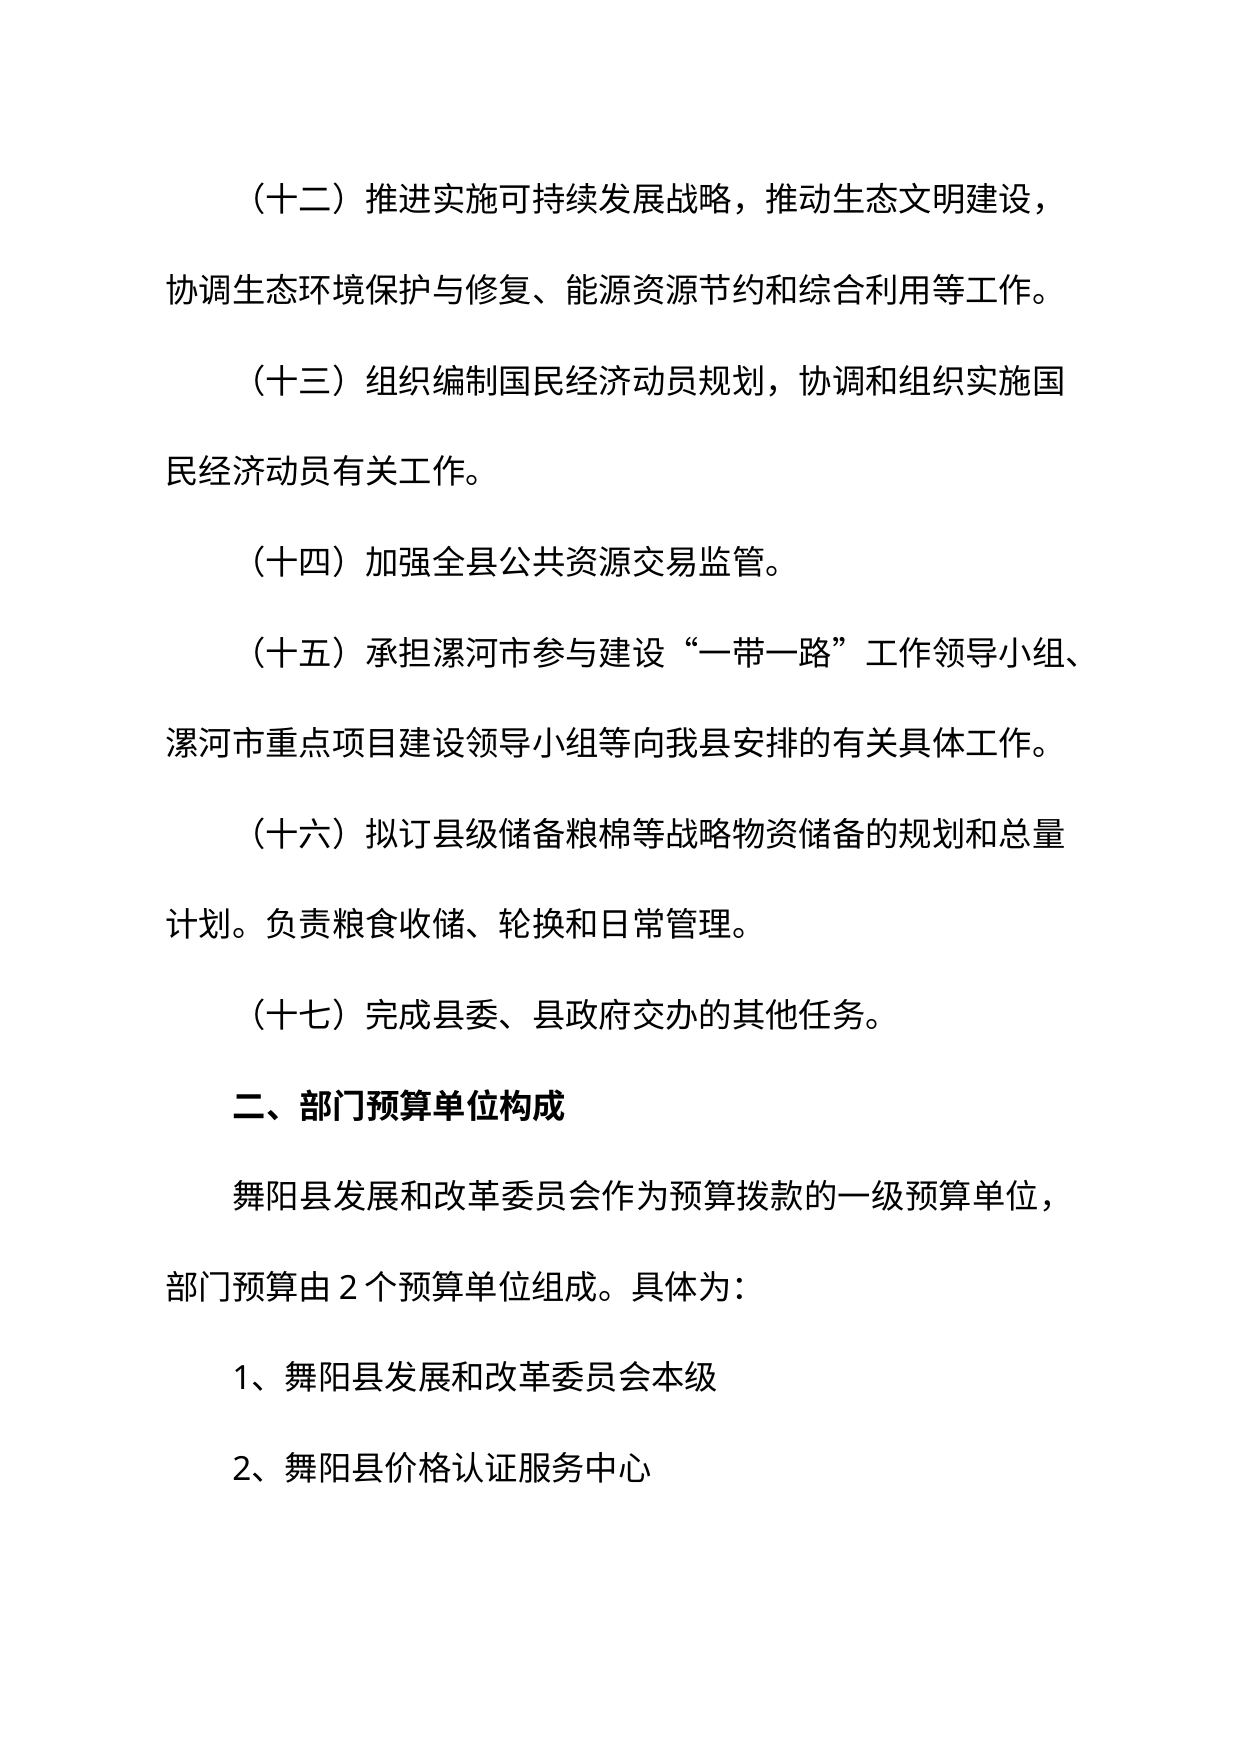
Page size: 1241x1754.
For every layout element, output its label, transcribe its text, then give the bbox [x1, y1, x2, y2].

text 2、舞阳县价格认证服务中心 [165, 1421, 1075, 1511]
text （十六）拟订县级储备粮棉等战略物资储备的规划和总量计划。负责粮食收储、轮换和日常管理。 [165, 786, 1075, 968]
text 舞阳县发展和改革委员会作为预算拨款的一级预算单位，部门预算由2个预算单位组成。具体为： [165, 1149, 1075, 1330]
text （十五）承担漯河市参与建设“一带一路”工作领导小组、漯河市重点项目建设领导小组等向我县安排的有关具体工作。 [165, 605, 1075, 786]
text （十四）加强全县公共资源交易监管。 [165, 514, 1075, 605]
text （十三）组织编制国民经济动员规划，协调和组织实施国民经济动员有关工作。 [165, 333, 1075, 514]
text （十七）完成县委、县政府交办的其他任务。 [165, 968, 1075, 1058]
subtitle 二、部门预算单位构成 [165, 1058, 1075, 1149]
text （十二）推进实施可持续发展战略，推动生态文明建设，协调生态环境保护与修复、能源资源节约和综合利用等工作。 [165, 152, 1075, 333]
text 1、舞阳县发展和改革委员会本级 [165, 1330, 1075, 1421]
